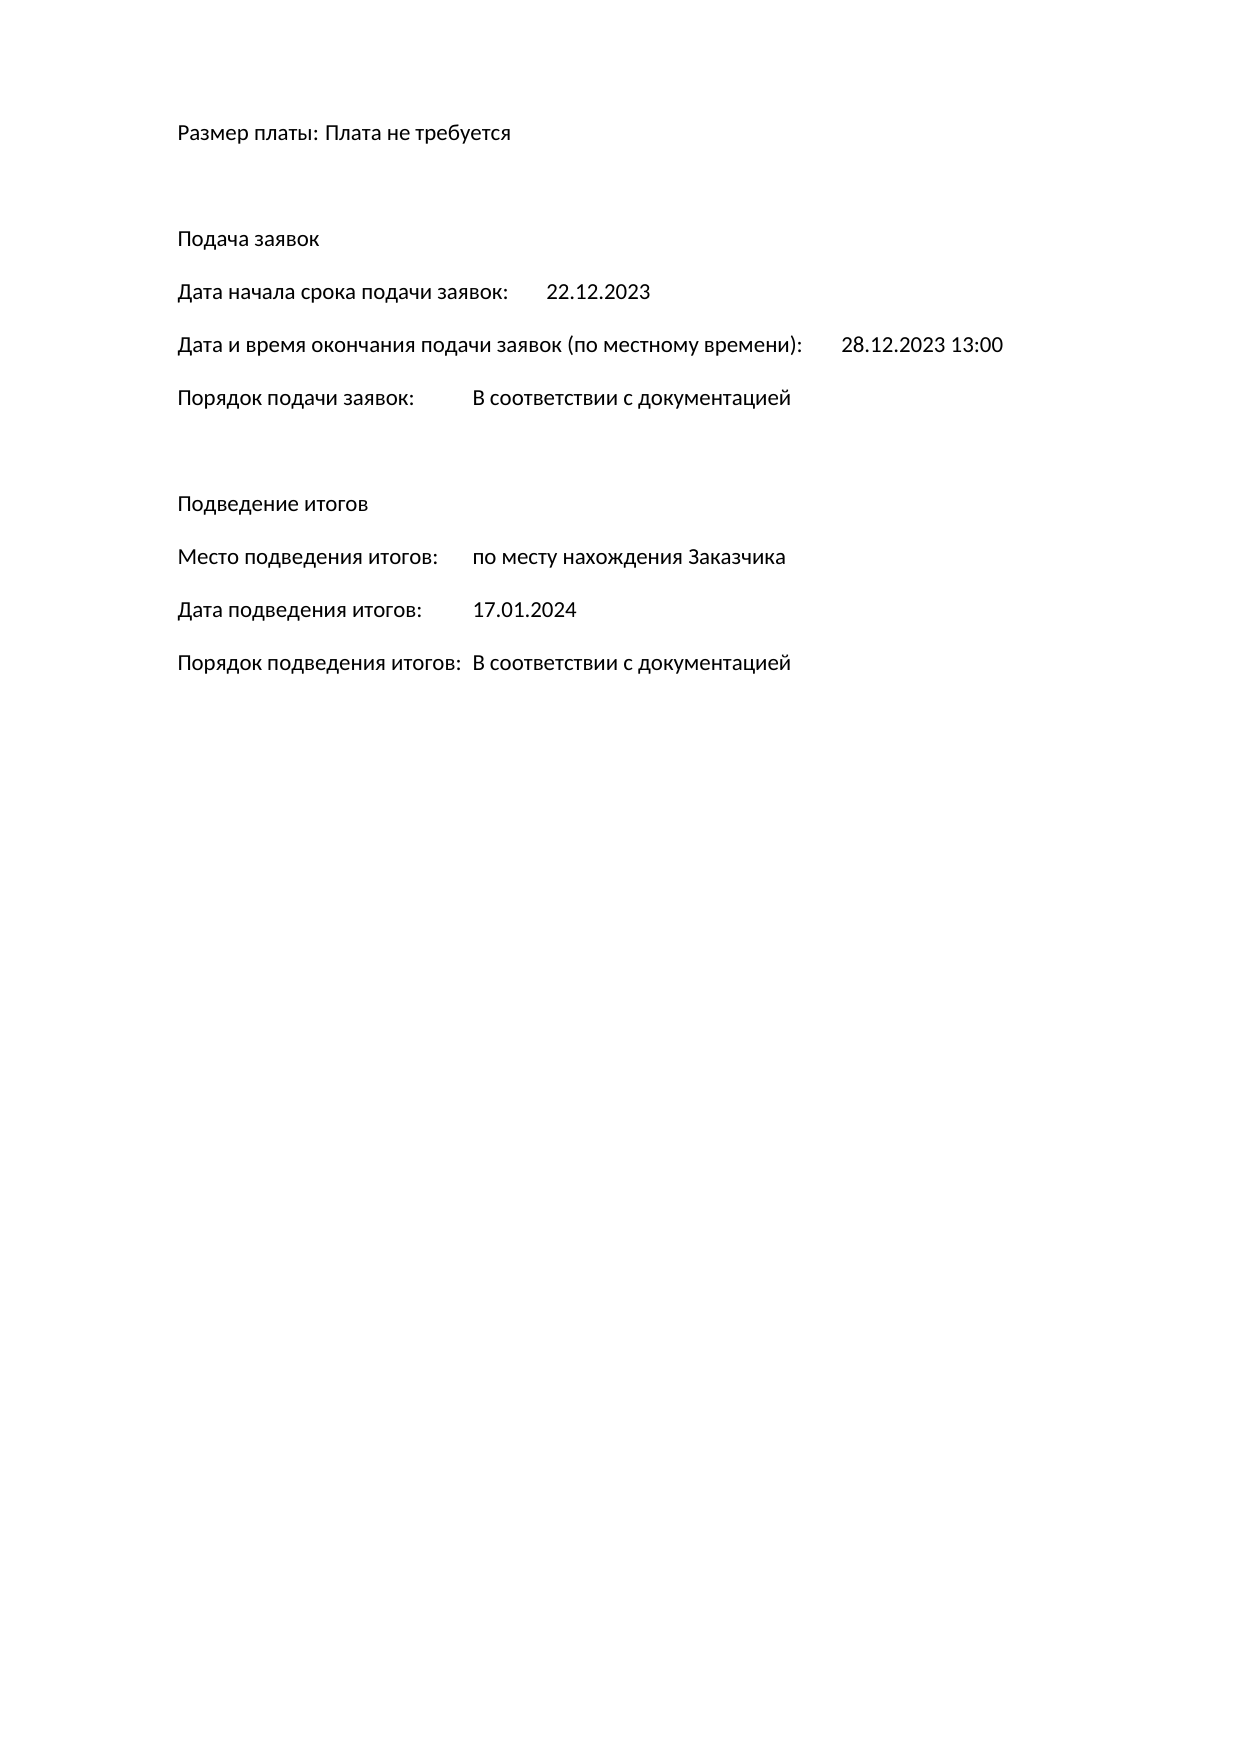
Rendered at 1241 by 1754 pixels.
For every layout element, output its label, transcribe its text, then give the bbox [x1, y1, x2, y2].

text Подача заявок [177, 224, 1152, 252]
text Место подведения итогов: по месту нахождения Заказчика [177, 542, 1152, 570]
text Дата подведения итогов: 17.01.2024 [177, 595, 1152, 623]
text Дата и время окончания подачи заявок (по местному времени): 28.12.2023 13:00 [177, 330, 1152, 358]
text Порядок подведения итогов: В соответствии с документацией [177, 648, 1152, 676]
text Порядок подачи заявок: В соответствии с документацией [177, 383, 1152, 411]
text Размер платы: Плата не требуется [177, 118, 1152, 146]
text Подведение итогов [177, 489, 1152, 517]
text Дата начала срока подачи заявок: 22.12.2023 [177, 277, 1152, 305]
